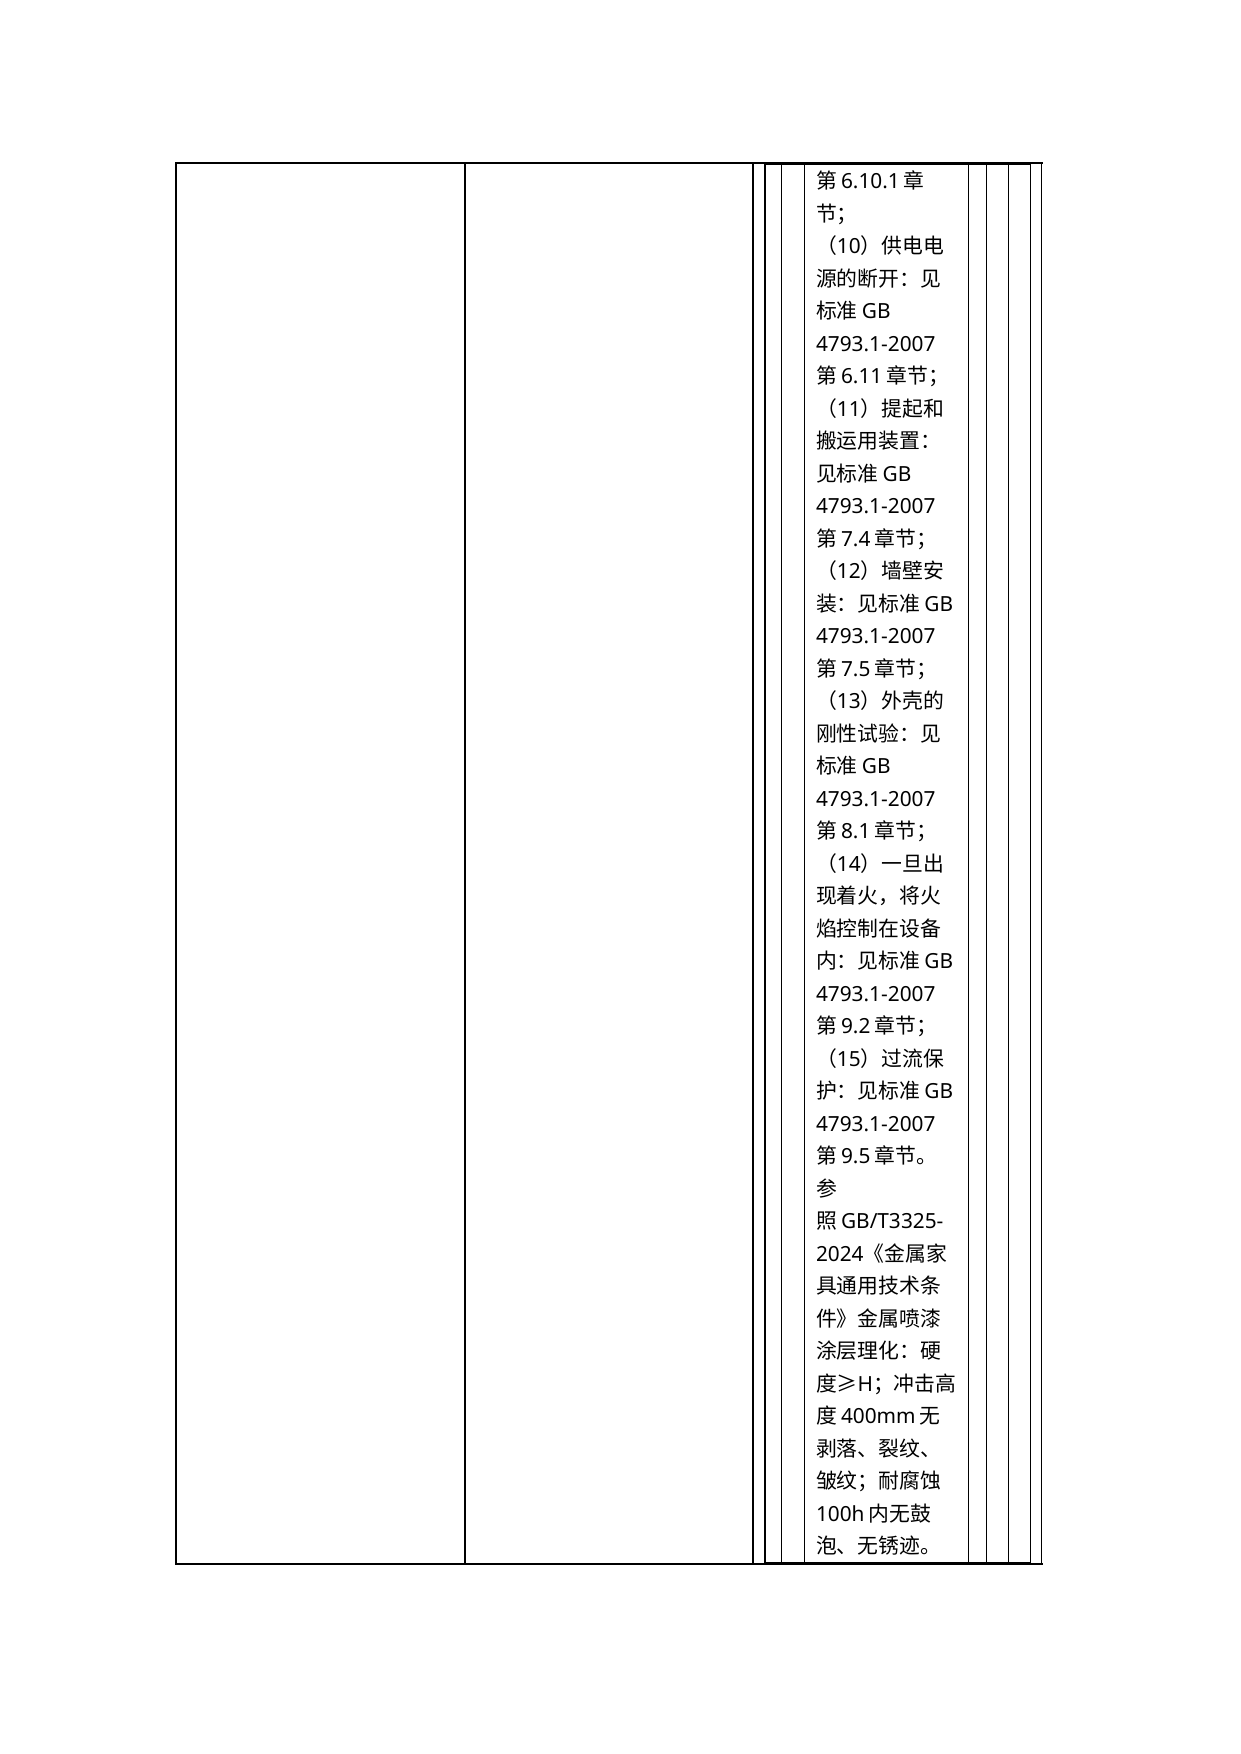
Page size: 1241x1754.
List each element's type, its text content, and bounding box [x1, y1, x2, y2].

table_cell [782, 165, 804, 1562]
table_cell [987, 165, 1008, 1562]
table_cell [1031, 164, 1041, 1563]
table_cell [466, 164, 752, 1563]
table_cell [1009, 165, 1030, 1562]
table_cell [766, 165, 781, 1562]
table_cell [805, 165, 968, 1562]
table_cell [754, 164, 764, 1563]
table_cell 1 [177, 164, 464, 1563]
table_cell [969, 165, 986, 1562]
